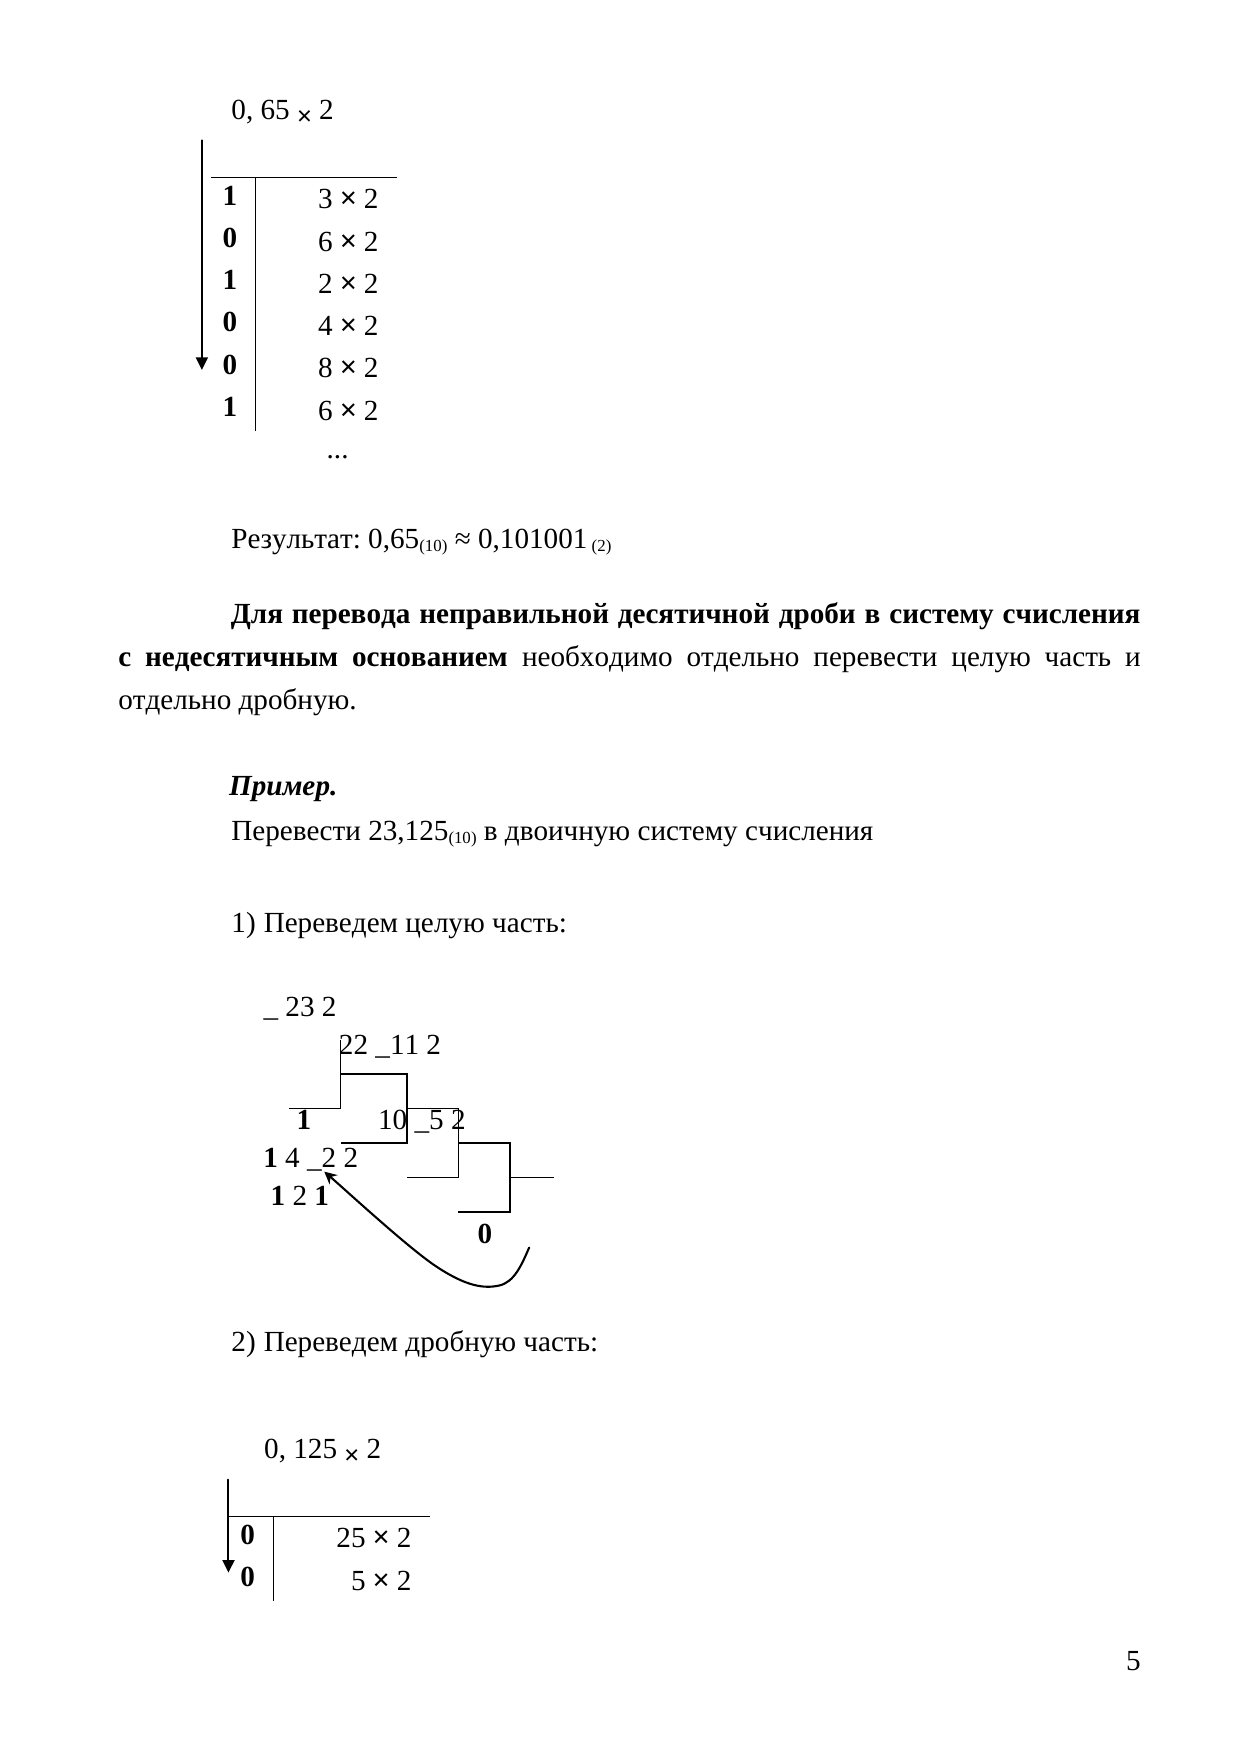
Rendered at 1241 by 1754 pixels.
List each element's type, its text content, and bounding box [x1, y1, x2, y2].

table_header [202, 140, 412, 431]
text Результат: 0,65(10) ≈ 0,101001 (2) [231, 522, 1141, 555]
table_header [228, 1517, 273, 1601]
text Пример. [229, 768, 1148, 802]
text 0, 125 × 2 [264, 1411, 1141, 1472]
text ... [117, 431, 1148, 465]
table_header [229, 1480, 437, 1601]
text Для перевода неправильной десятичной дроби в систему счисления с недесятичным основанием необходимо отдельно перевести целую часть и отдельно дробную. [118, 596, 1142, 716]
table_header [222, 1480, 227, 1560]
table_header [222, 1562, 228, 1601]
subtitle 0 [117, 1216, 1148, 1250]
text 1 10 _5 2 [117, 1102, 1148, 1136]
table_header [196, 140, 201, 357]
text 1 2 1 [248, 1178, 558, 1212]
text Перевести 23,125(10) в двоичную систему счисления [231, 813, 1141, 847]
text _ 23 2 22 _11 2 [248, 989, 558, 1098]
text 1) Переведем целую часть: [231, 905, 1141, 939]
text 2) Переведем дробную часть: [231, 1324, 1141, 1358]
text 0, 65 × 2 [231, 72, 1141, 133]
text 1 4 _2 2 [248, 1140, 558, 1174]
table_header [196, 361, 202, 431]
